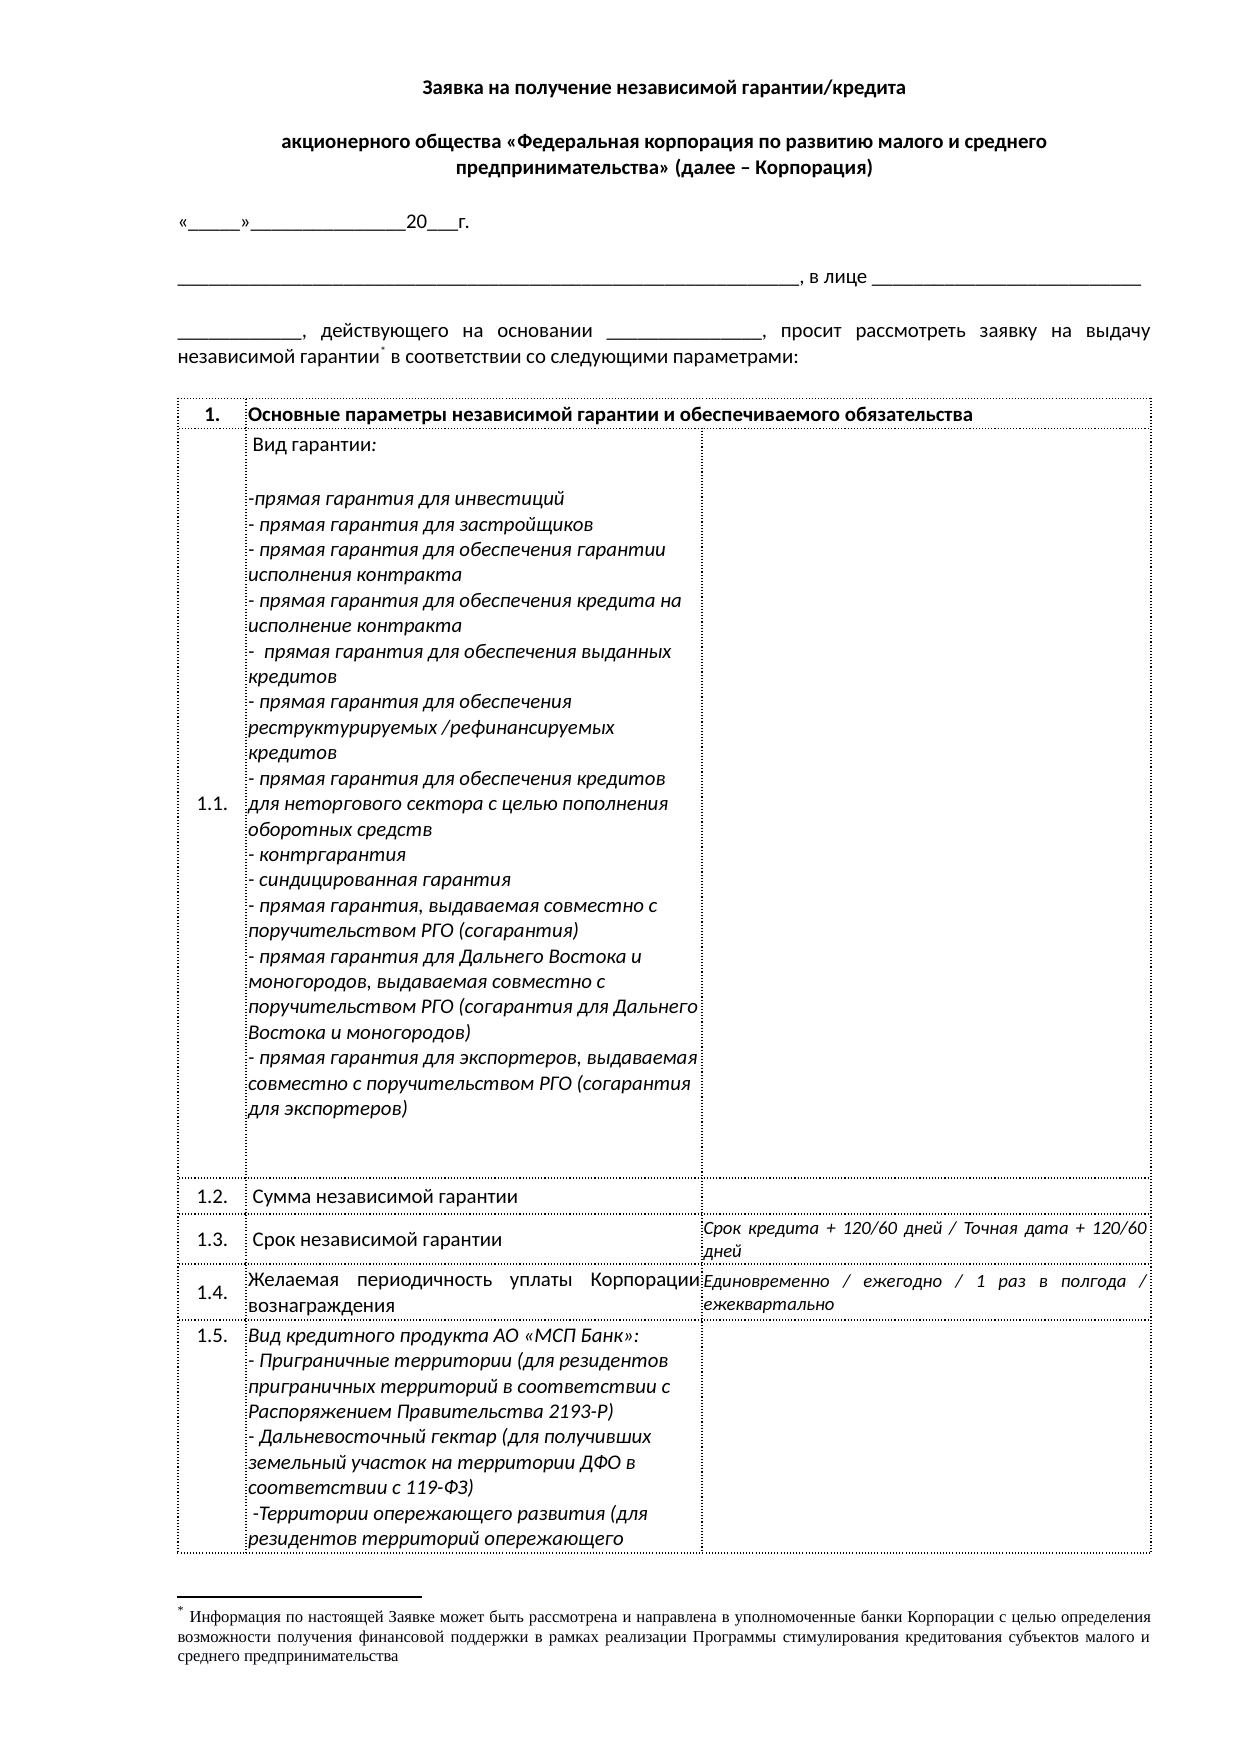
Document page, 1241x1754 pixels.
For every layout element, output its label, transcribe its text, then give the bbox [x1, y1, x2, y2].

table_header 1. [178, 398, 246, 428]
table_cell [702, 1319, 1151, 1552]
table_cell Срок независимой гарантии [246, 1213, 702, 1263]
text акционерного общества «Федеральная корпорация по развитию малого и среднего предпринимательства» (далее – Корпорация) [177, 128, 1152, 179]
table_cell 1.1. [178, 428, 246, 1177]
table_cell Желаемая периодичность уплаты Корпорации вознаграждения [246, 1263, 702, 1319]
table_header Основные параметры независимой гарантии и обеспечиваемого обязательства [246, 398, 1151, 428]
table_cell Единовременно / ежегодно / 1 раз в полгода / ежеквартально [702, 1263, 1151, 1319]
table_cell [246, 1319, 702, 1552]
table_cell Срок кредита + 120/60 дней / Точная дата + 120/60 дней [702, 1213, 1151, 1263]
table_cell Сумма независимой гарантии [246, 1177, 702, 1213]
table_cell [702, 1177, 1151, 1213]
text Заявка на получение независимой гарантии/кредита [177, 74, 1152, 99]
table_cell [702, 428, 1151, 1177]
text ____________________________________________________________, в лице __________________________ [177, 263, 1152, 288]
table_cell 1.4. [178, 1263, 246, 1319]
text «_____»_______________20___г. [177, 208, 1152, 234]
text ____________, действующего на основании _______________, просит рассмотреть заявку на выдачу независимой гарантии* в соответствии со следующими параметрами: [177, 318, 1152, 368]
table_cell 1.5. [178, 1319, 246, 1552]
table_cell 1.2. [178, 1177, 246, 1213]
table_cell 1.3. [178, 1213, 246, 1263]
table_cell Вид гарантии: -прямая гарантия для инвестиций - прямая гарантия для застройщиков - прямая гарантия для обеспечения гарантии исполнения контракта - прямая гарантия для обеспечения кредита на исполнение контракта - прямая гарантия для обеспечения выданных кредитов - прямая гарантия для обеспечения реструктурируемых /рефинансируемых кредитов - прямая гарантия для обеспечения кредитов для неторгового сектора с целью пополнения оборотных средств - контргарантия - синдицированная гарантия - прямая гарантия, выдаваемая совместно с поручительством РГО (согарантия) - прямая гарантия для Дальнего Востока и моногородов, выдаваемая совместно с поручительством РГО (согарантия для Дальнего Востока и моногородов) - прямая гарантия для экспортеров, выдаваемая совместно с поручительством РГО (согарантия для экспортеров) [246, 428, 702, 1177]
